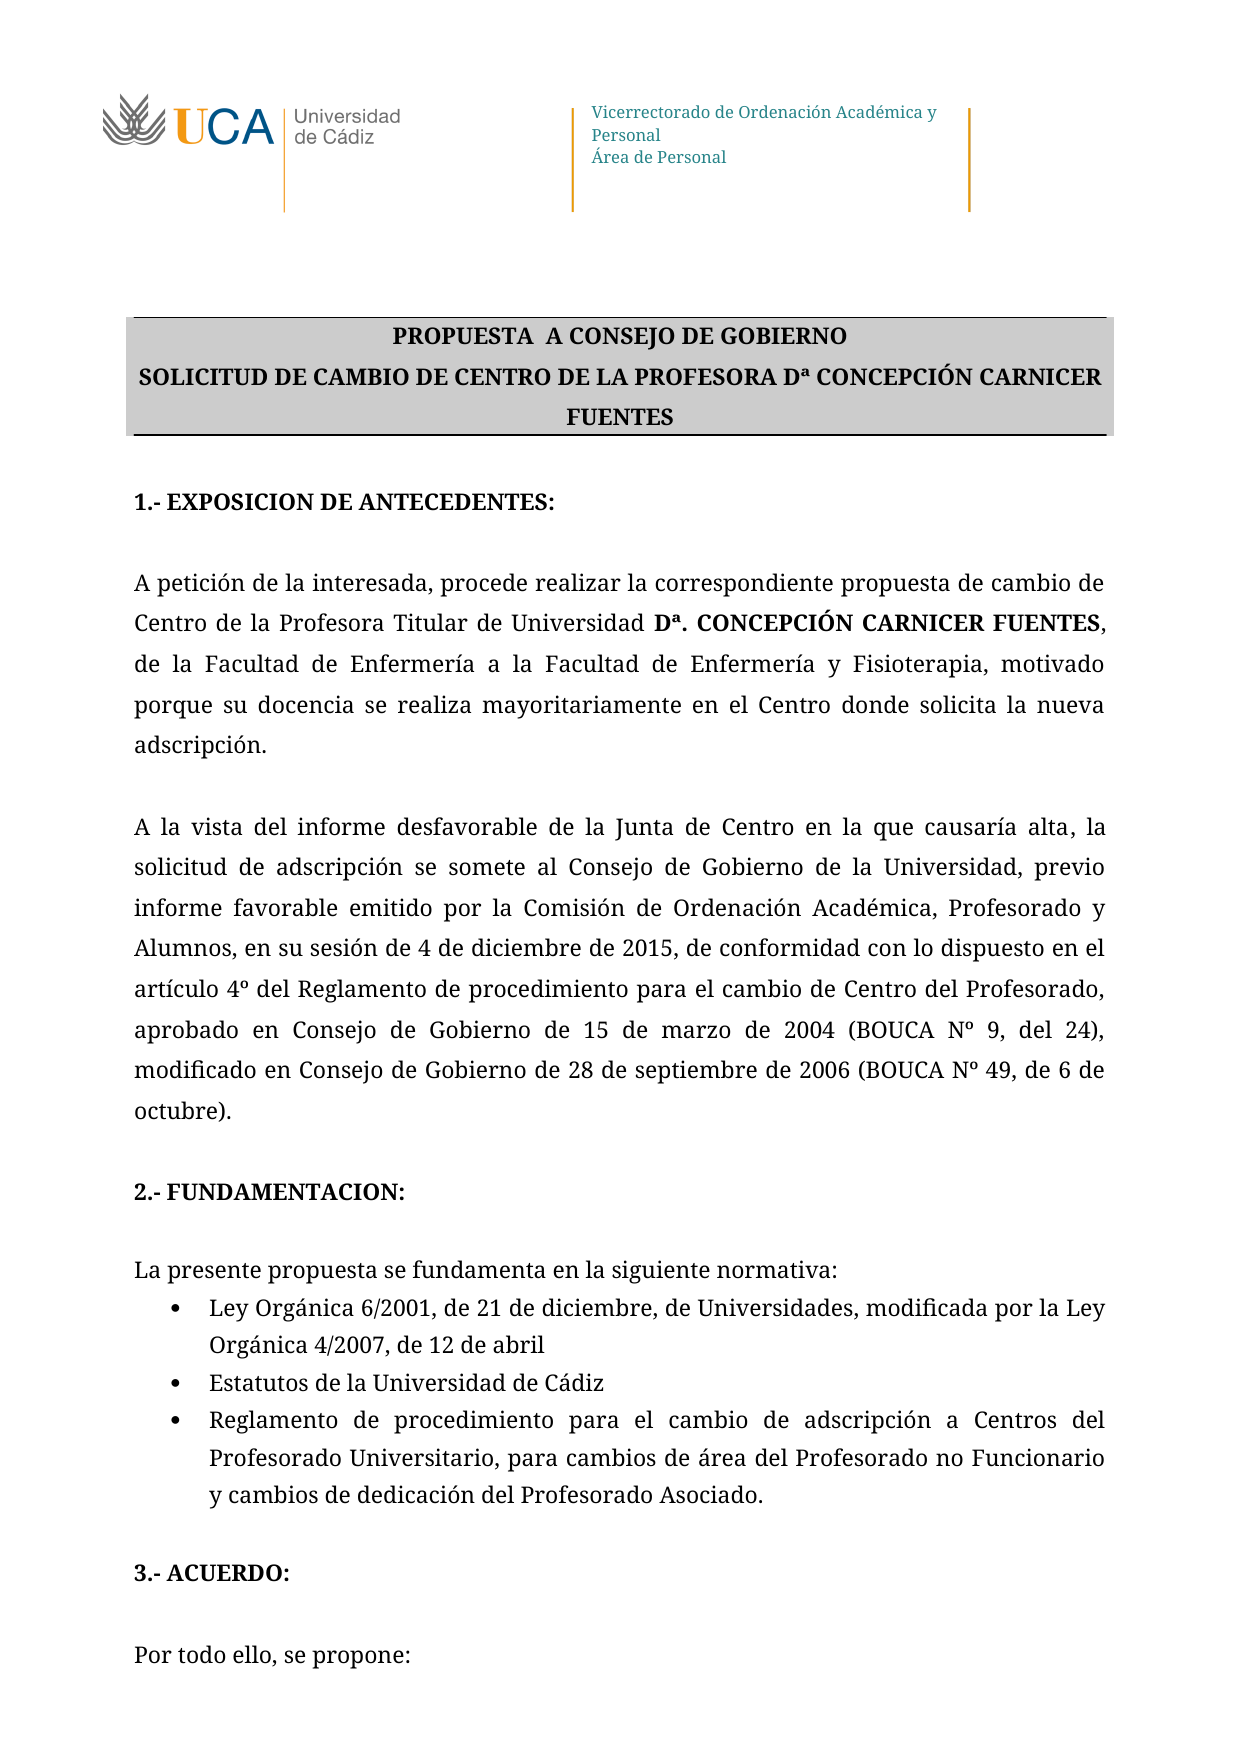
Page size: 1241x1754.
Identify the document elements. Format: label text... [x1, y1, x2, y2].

picture [570, 75, 577, 231]
picture [82, 75, 420, 231]
picture [967, 75, 974, 231]
